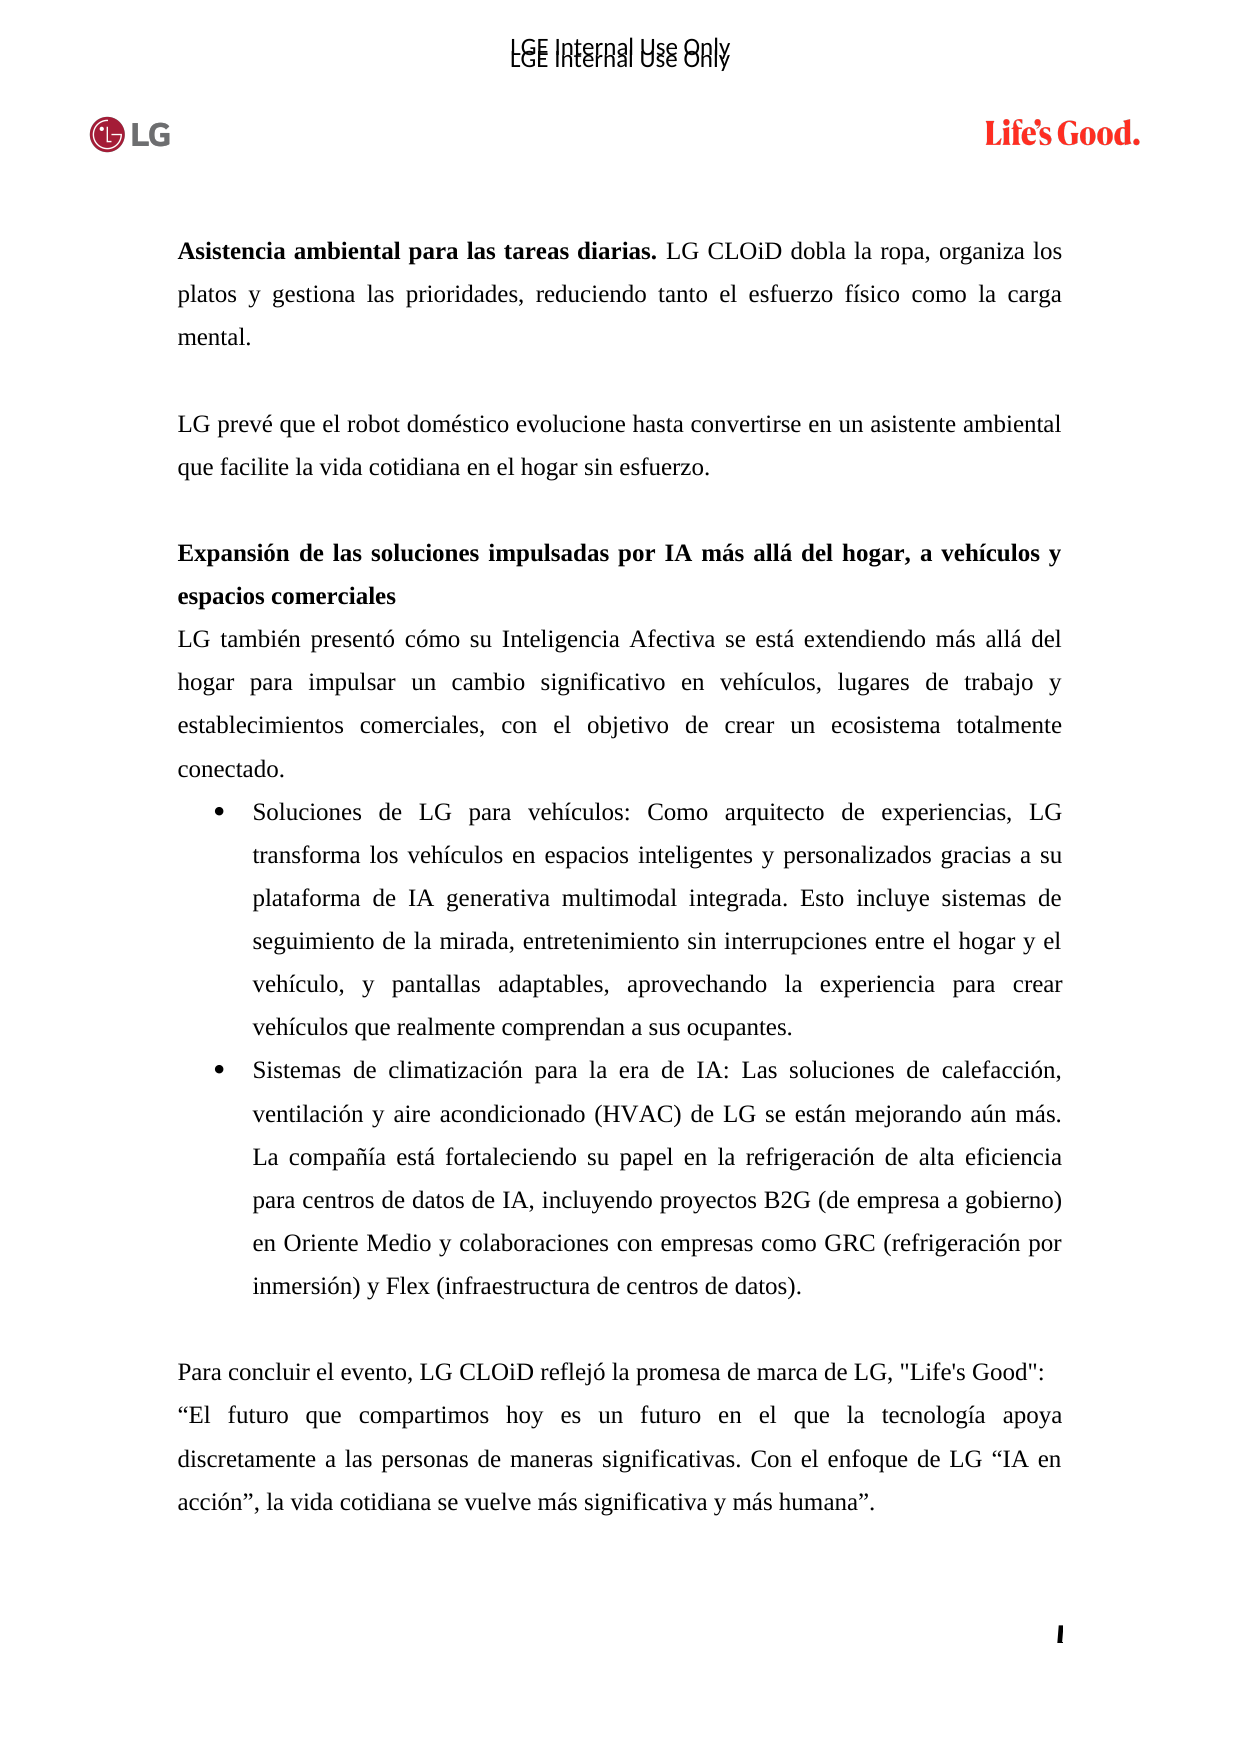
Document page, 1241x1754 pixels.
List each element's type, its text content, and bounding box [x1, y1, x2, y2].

list Soluciones de LG para vehículos: Como arquitecto de experiencias, LG transforma los vehículos en espacios inteligentes y personalizados gracias a su plataforma de IA generativa multimodal integrada. Esto incluye sistemas de seguimiento de la mirada, entretenimiento sin interrupciones entre el hogar y el vehículo, y pantallas adaptables, aprovechando la experiencia para crear vehículos que realmente comprendan a sus ocupantes. [215, 797, 1063, 1041]
text “El futuro que compartimos hoy es un futuro en el que la tecnología apoya discretamente a las personas de maneras significativas. Con el enfoque de LG “IA en acción”, la vida cotidiana se vuelve más significativa y más humana”. [177, 1401, 1063, 1516]
text Para concluir el evento, LG CLOiD reflejó la promesa de marca de LG, "Life's Good": [177, 1357, 1063, 1386]
text LG también presentó cómo su Inteligencia Afectiva se está extendiendo más allá del hogar para impulsar un cambio significativo en vehículos, lugares de trabajo y establecimientos comerciales, con el objetivo de crear un ecosistema totalmente conectado. [177, 624, 1063, 782]
list Sistemas de climatización para la era de IA: Las soluciones de calefacción, ventilación y aire acondicionado (HVAC) de LG se están mejorando aún más. La compañía está fortaleciendo su papel en la refrigeración de alta eficiencia para centros de datos de IA, incluyendo proyectos B2G (de empresa a gobierno) en Oriente Medio y colaboraciones con empresas como GRC (refrigeración por inmersión) y Flex (infraestructura de centros de datos). [215, 1056, 1063, 1300]
picture [81, 108, 178, 161]
text Expansión de las soluciones impulsadas por IA más allá del hogar, a vehículos y espacios comerciales [177, 538, 1063, 610]
text Asistencia ambiental para las tareas diarias. LG CLOiD dobla la ropa, organiza los platos y gestiona las prioridades, reduciendo tanto el esfuerzo físico como la carga mental. [177, 236, 1063, 351]
picture [984, 118, 1141, 146]
text LG prevé que el robot doméstico evolucione hasta convertirse en un asistente ambiental que facilite la vida cotidiana en el hogar sin esfuerzo. [177, 409, 1063, 481]
